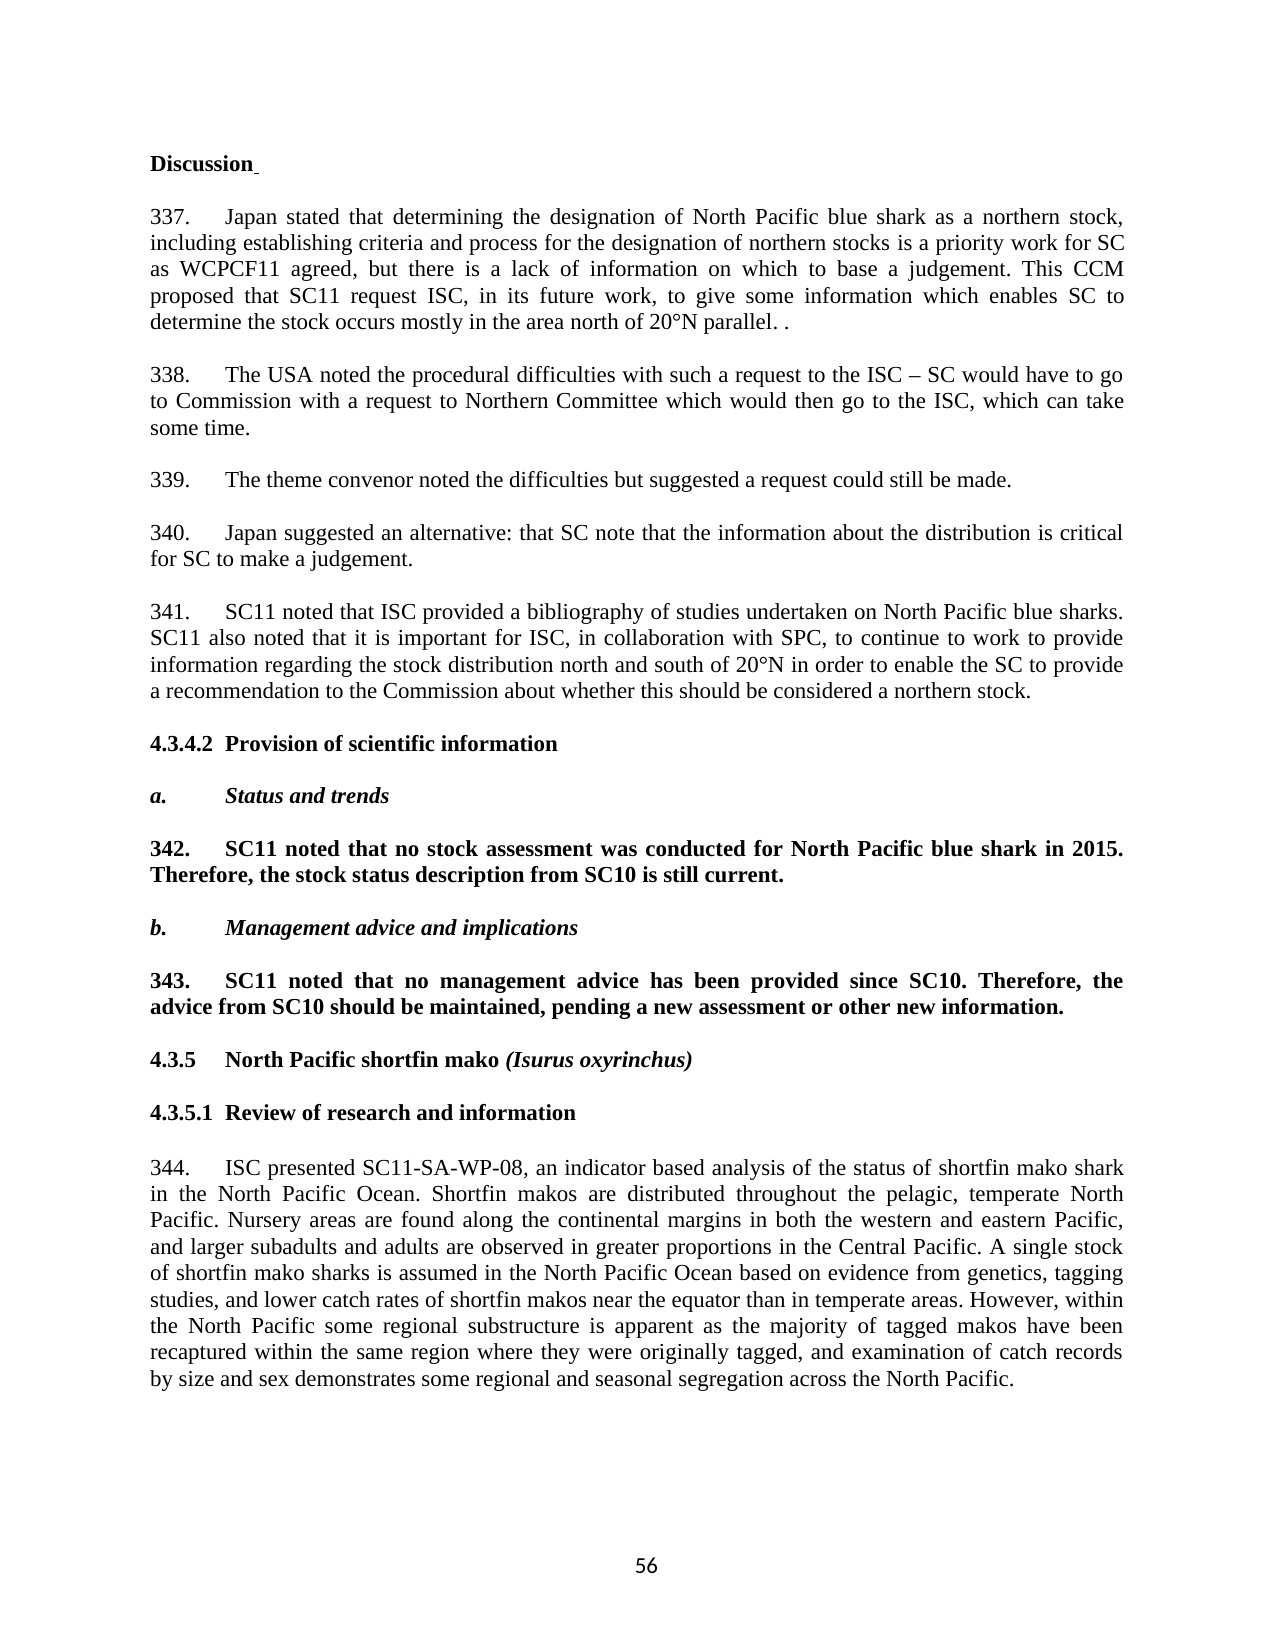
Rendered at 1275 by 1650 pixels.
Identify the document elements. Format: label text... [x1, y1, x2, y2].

list The theme convenor noted the difficulties but suggested a request could still be made. [150, 466, 1125, 493]
list The USA noted the procedural difficulties with such a request to the ISC – SC would have to go to Commission with a request to Northern Committee which would then go to the ISC, which can take some time. [150, 361, 1125, 440]
subtitle 4.3.5 North Pacific shortfin mako (Isurus oxyrinchus) [150, 1046, 1125, 1072]
list Japan suggested an alternative: that SC note that the information about the distribution is critical for SC to make a judgement. [150, 519, 1125, 572]
text Discussion [150, 150, 1125, 176]
list ISC presented SC11-SA-WP-08, an indicator based analysis of the status of shortfin mako shark in the North Pacific Ocean. Shortfin makos are distributed throughout the pelagic, temperate North Pacific. Nursery areas are found along the continental margins in both the western and eastern Pacific, and larger subadults and adults are observed in greater proportions in the Central Pacific. A single stock of shortfin mako sharks is assumed in the North Pacific Ocean based on evidence from genetics, tagging studies, and lower catch rates of shortfin makos near the equator than in temperate areas. However, within the North Pacific some regional substructure is apparent as the majority of tagged makos have been recaptured within the same region where they were originally tagged, and examination of catch records by size and sex demonstrates some regional and seasonal segregation across the North Pacific. [150, 1154, 1125, 1391]
subtitle a. Status and trends [150, 782, 1125, 809]
list SC11 noted that no management advice has been provided since SC10. Therefore, the advice from SC10 should be maintained, pending a new assessment or other new information. [150, 967, 1125, 1020]
subtitle 4.3.4.2 Provision of scientific information [150, 730, 1125, 756]
list SC11 noted that no stock assessment was conducted for North Pacific blue shark in 2015. Therefore, the stock status description from SC10 is still current. [150, 835, 1125, 888]
text 4.3.5.1 Review of research and information [150, 1099, 1125, 1125]
list SC11 noted that ISC provided a bibliography of studies undertaken on North Pacific blue sharks. SC11 also noted that it is important for ISC, in collaboration with SPC, to continue to work to provide information regarding the stock distribution north and south of 20°N in order to enable the SC to provide a recommendation to the Commission about whether this should be considered a northern stock. [150, 598, 1125, 703]
subtitle b. Management advice and implications [150, 914, 1125, 941]
list Japan stated that determining the designation of North Pacific blue shark as a northern stock, including establishing criteria and process for the designation of northern stocks is a priority work for SC as WCPCF11 agreed, but there is a lack of information on which to base a judgement. This CCM proposed that SC11 request ISC, in its future work, to give some information which enables SC to determine the stock occurs mostly in the area north of 20°N parallel. . [150, 203, 1125, 334]
